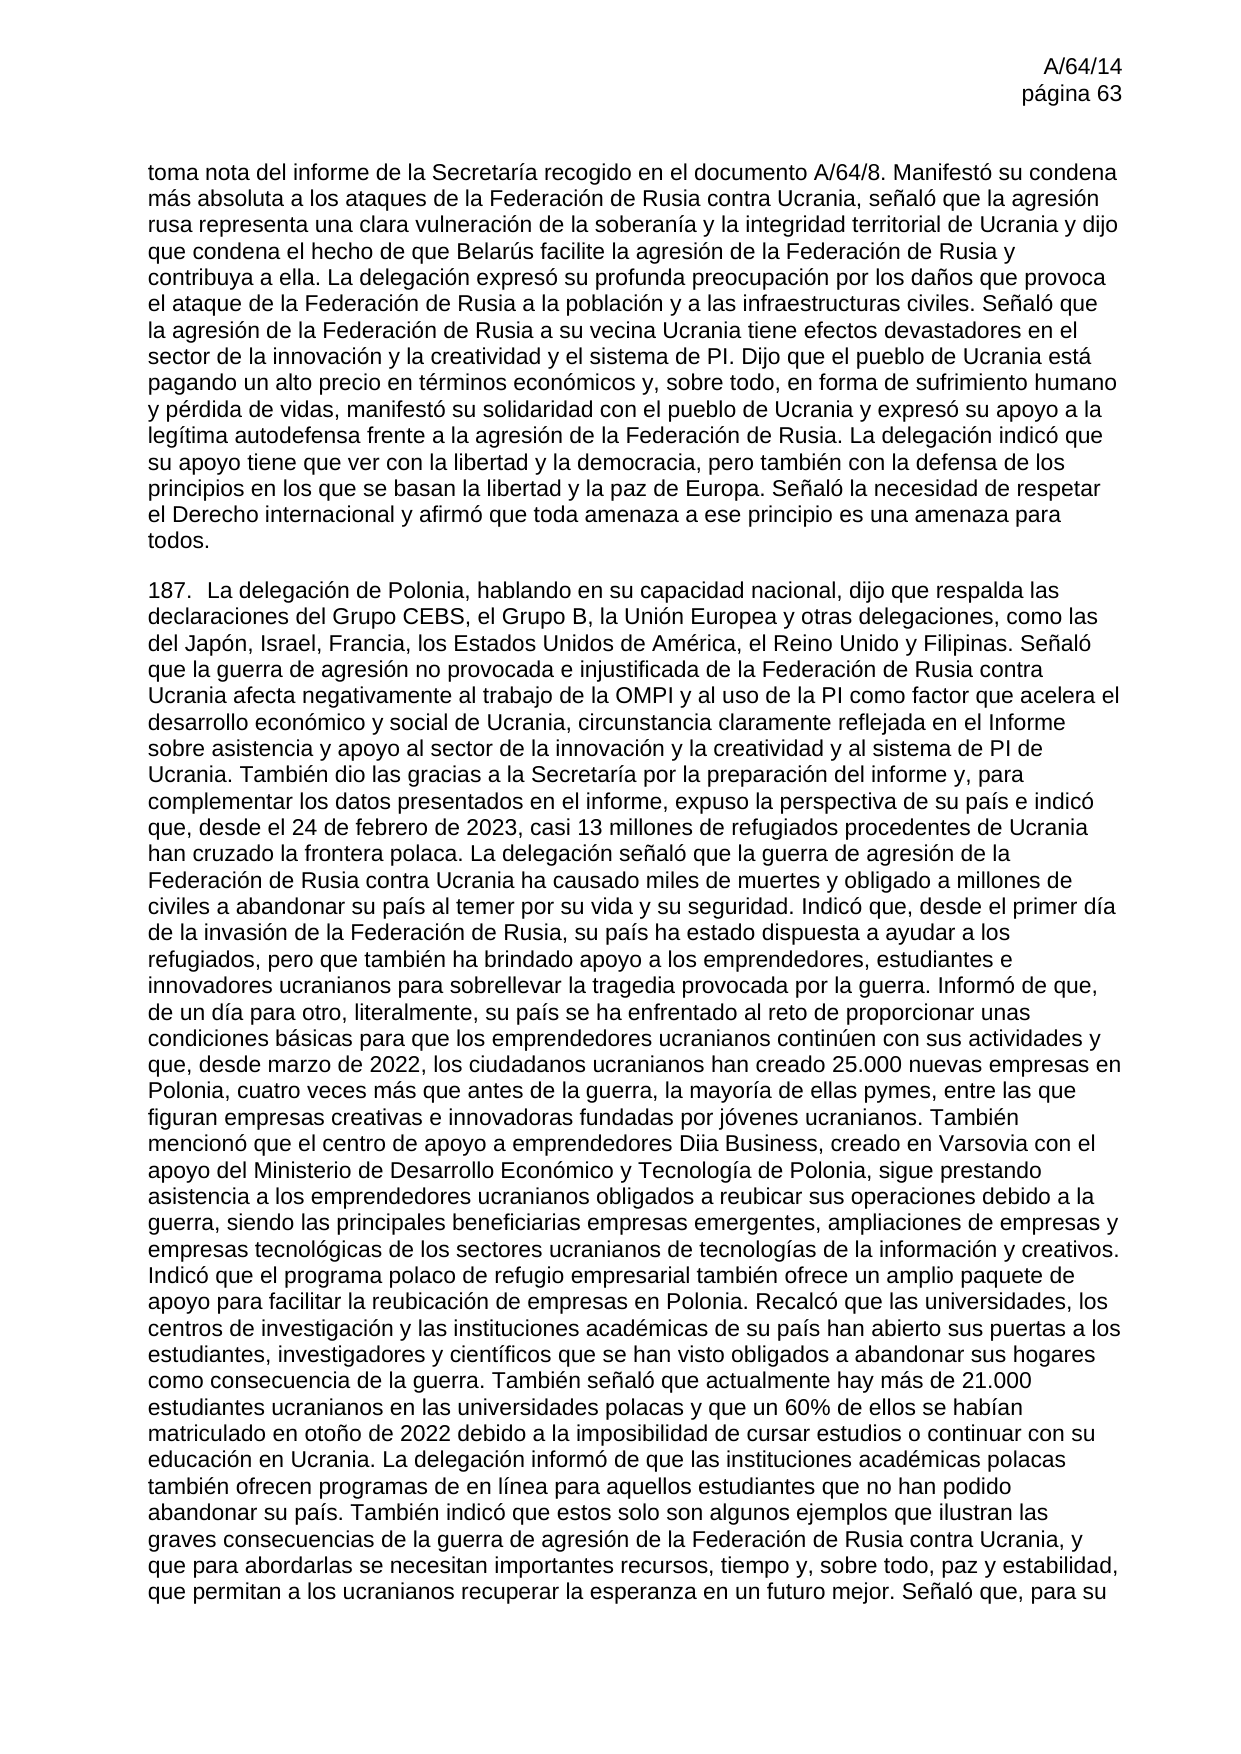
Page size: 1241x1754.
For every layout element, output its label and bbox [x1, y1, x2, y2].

text [148, 577, 1122, 1604]
text [148, 158, 1122, 554]
